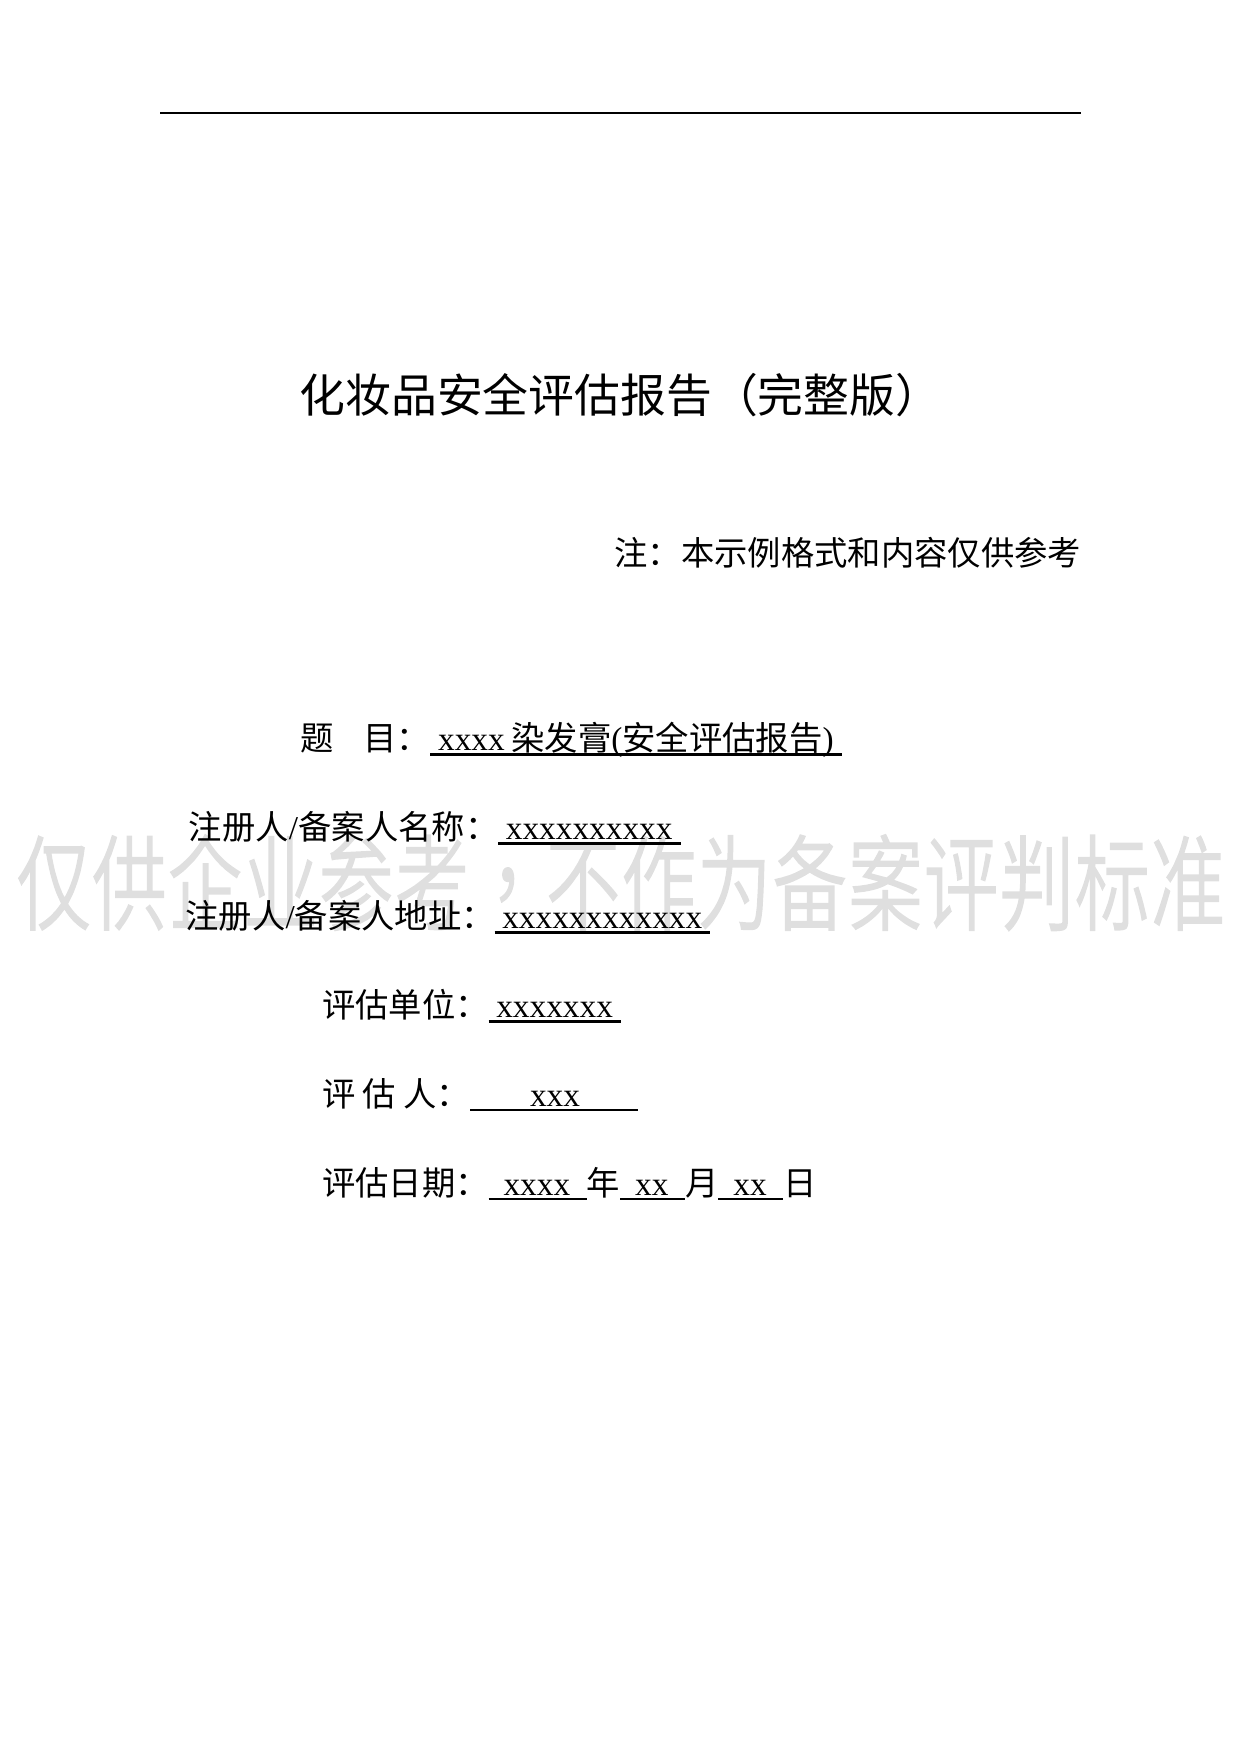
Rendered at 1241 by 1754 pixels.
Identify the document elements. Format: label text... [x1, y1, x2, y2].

text 评估单位： xxxxxxx [159, 979, 1081, 1027]
text 评估日期： xxxx 年 xx 月 xx 日 [159, 1157, 1081, 1205]
text 注：本示例格式和内容仅供参考 [159, 527, 1081, 575]
text 注册人/备案人名称： xxxxxxxxxx [159, 801, 1104, 849]
text 化妆品安全评估报告（完整版） [159, 359, 1081, 426]
text 评 估 人： xxx [159, 1068, 1081, 1116]
text 注册人/备案人地址： xxxxxxxxxxxx [185, 890, 1081, 938]
text 题 目： xxxx染发膏(安全评估报告) [159, 712, 1104, 760]
